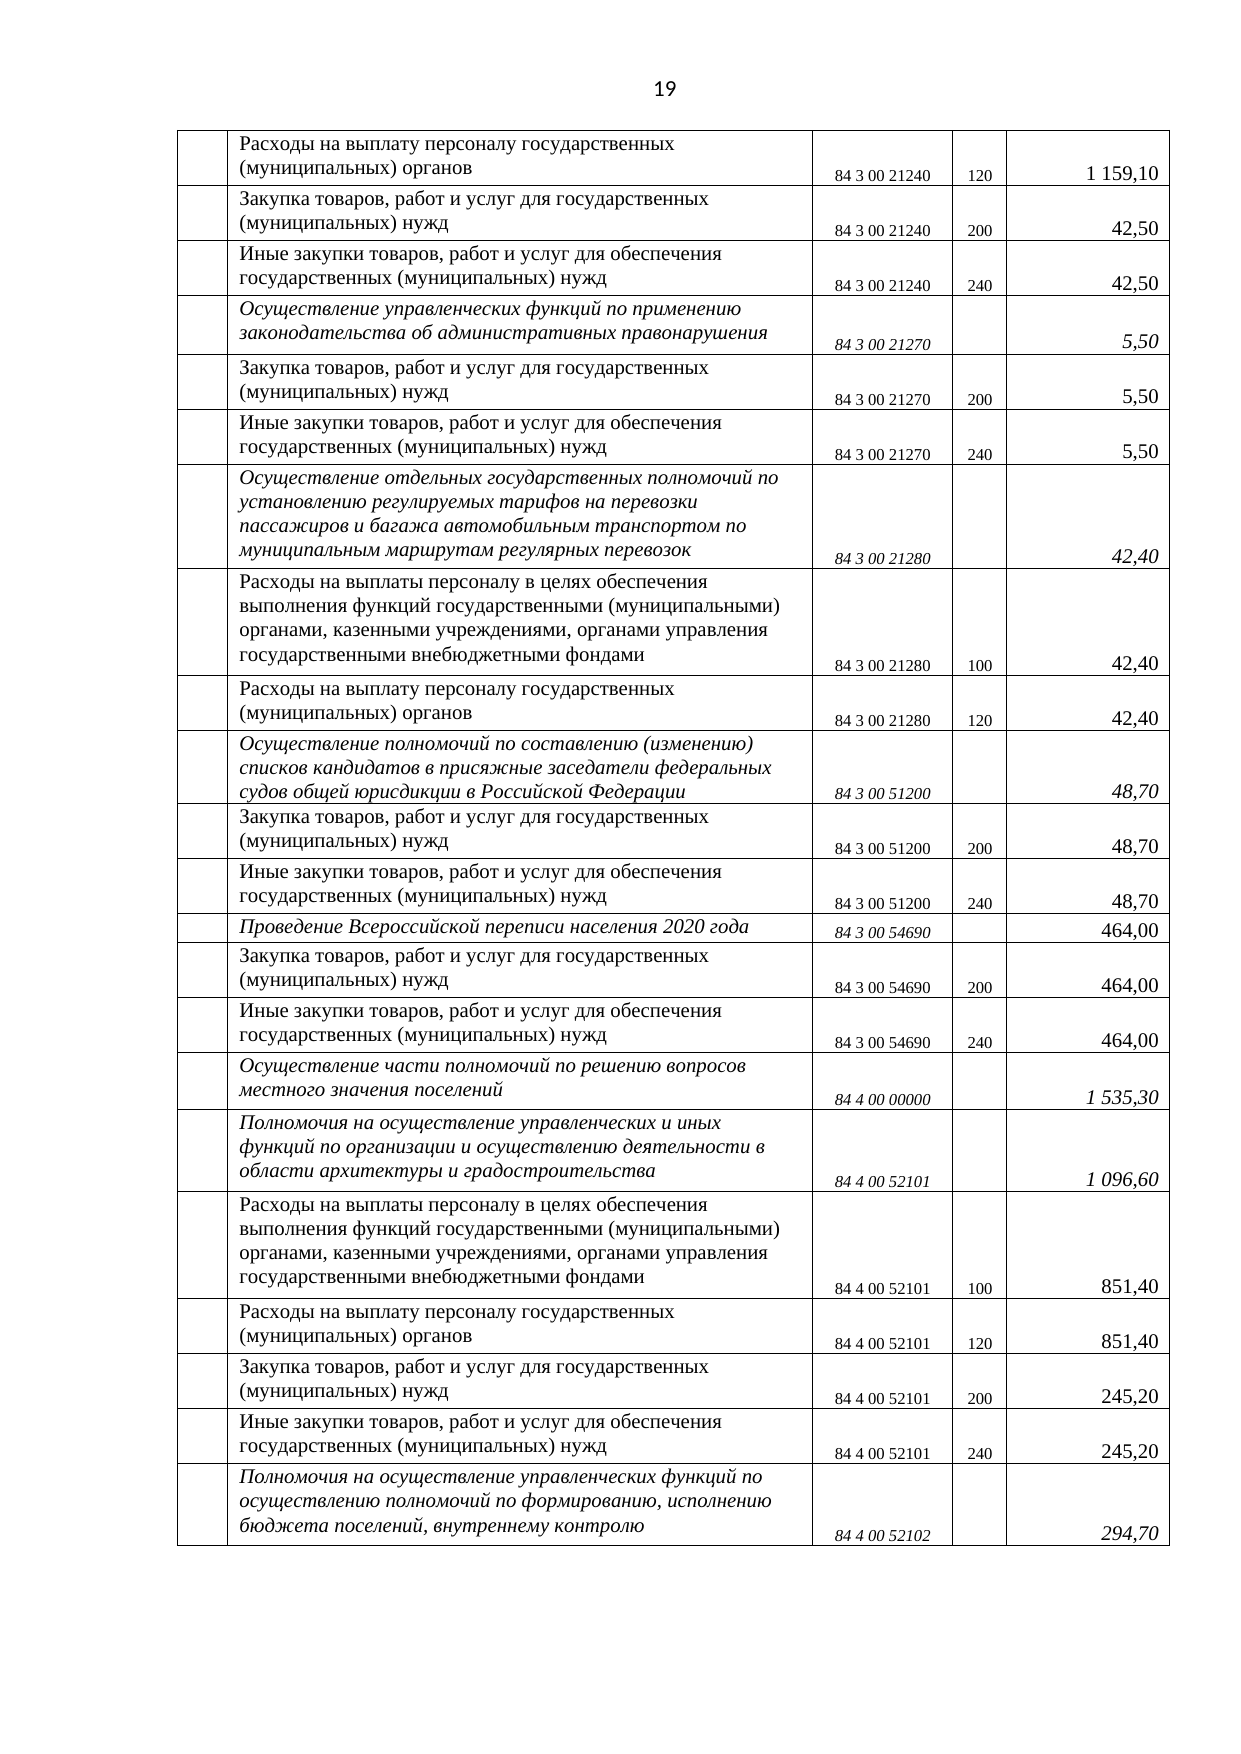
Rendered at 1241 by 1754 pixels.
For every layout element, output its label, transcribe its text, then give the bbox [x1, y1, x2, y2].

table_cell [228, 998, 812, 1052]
table_cell Осуществление управленческих функций по применению законодательства об административных правонарушения [228, 296, 812, 353]
table_cell 84 3 00 21270 [813, 296, 952, 353]
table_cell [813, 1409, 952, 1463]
table_cell Расходы на выплаты персоналу в целях обеспечения выполнения функций государственными (муниципальными) органами, казенными учреждениями, органами управления государственными внебюджетными фондами [228, 569, 812, 674]
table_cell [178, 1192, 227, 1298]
table_cell Закупка товаров, работ и услуг для государственных (муниципальных) нужд [228, 355, 812, 408]
table_cell 5,50 [1007, 296, 1169, 353]
table_cell 42,40 [1007, 465, 1169, 568]
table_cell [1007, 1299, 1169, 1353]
table_cell [178, 296, 227, 353]
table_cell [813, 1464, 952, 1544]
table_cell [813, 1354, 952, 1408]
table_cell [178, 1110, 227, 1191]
table_cell [953, 465, 1006, 568]
table_cell [178, 131, 227, 185]
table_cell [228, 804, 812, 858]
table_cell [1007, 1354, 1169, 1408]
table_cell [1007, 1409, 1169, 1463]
table_cell [178, 676, 227, 729]
table_cell 42,40 [1007, 569, 1169, 674]
table_cell [178, 355, 227, 408]
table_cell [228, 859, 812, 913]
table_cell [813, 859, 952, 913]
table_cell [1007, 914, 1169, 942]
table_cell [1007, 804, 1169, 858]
table_cell 200 [953, 186, 1006, 240]
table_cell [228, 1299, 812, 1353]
table_cell 42,50 [1007, 241, 1169, 295]
table_cell [178, 465, 227, 568]
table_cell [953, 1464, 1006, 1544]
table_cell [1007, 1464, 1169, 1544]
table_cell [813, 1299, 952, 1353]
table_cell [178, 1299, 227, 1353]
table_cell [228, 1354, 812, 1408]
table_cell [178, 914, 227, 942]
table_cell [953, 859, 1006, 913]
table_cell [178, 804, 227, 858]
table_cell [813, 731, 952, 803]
table_cell Расходы на выплату персоналу государственных (муниципальных) органов [228, 131, 812, 185]
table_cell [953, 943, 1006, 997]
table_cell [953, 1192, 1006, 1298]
table_cell 120 [953, 131, 1006, 185]
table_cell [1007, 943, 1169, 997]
table_cell [178, 241, 227, 295]
table_cell Закупка товаров, работ и услуг для государственных (муниципальных) нужд [228, 186, 812, 240]
table_cell 84 3 00 21270 [813, 410, 952, 463]
table_cell [178, 186, 227, 240]
table_cell 84 3 00 21240 [813, 241, 952, 295]
table_cell Расходы на выплату персоналу государственных (муниципальных) органов [228, 676, 812, 729]
table_cell Иные закупки товаров, работ и услуг для обеспечения государственных (муниципальных) нужд [228, 241, 812, 295]
table_cell 240 [953, 410, 1006, 463]
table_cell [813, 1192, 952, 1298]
table_cell 120 [953, 676, 1006, 729]
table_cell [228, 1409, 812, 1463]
table_cell [953, 296, 1006, 353]
table_cell 84 3 00 21280 [813, 676, 952, 729]
table_cell 84 3 00 21280 [813, 465, 952, 568]
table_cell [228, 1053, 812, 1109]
table_cell [178, 569, 227, 674]
table_cell 84 3 00 21280 [813, 569, 952, 674]
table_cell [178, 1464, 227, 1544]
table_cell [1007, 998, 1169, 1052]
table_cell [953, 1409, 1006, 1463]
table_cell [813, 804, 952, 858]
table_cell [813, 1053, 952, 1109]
table_cell 42,40 [1007, 676, 1169, 729]
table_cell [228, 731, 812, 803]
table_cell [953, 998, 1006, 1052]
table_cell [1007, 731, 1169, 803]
table_cell 1 159,10 [1007, 131, 1169, 185]
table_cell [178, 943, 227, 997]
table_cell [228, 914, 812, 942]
table_cell Иные закупки товаров, работ и услуг для обеспечения государственных (муниципальных) нужд [228, 410, 812, 463]
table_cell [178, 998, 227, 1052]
table_cell [178, 410, 227, 463]
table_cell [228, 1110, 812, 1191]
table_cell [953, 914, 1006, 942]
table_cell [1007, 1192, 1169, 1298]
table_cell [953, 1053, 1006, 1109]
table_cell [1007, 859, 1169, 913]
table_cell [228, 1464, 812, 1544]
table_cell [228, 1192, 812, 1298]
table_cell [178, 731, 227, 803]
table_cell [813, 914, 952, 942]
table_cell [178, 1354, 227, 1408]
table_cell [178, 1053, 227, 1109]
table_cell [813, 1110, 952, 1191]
table_cell 84 3 00 21240 [813, 131, 952, 185]
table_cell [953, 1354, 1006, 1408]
table_cell 42,50 [1007, 186, 1169, 240]
table_cell 84 3 00 21240 [813, 186, 952, 240]
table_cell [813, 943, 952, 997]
table_cell 100 [953, 569, 1006, 674]
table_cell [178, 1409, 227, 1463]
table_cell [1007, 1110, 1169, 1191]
table_cell 84 3 00 21270 [813, 355, 952, 408]
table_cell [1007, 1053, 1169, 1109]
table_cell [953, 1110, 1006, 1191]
table_cell 5,50 [1007, 410, 1169, 463]
table_cell 200 [953, 355, 1006, 408]
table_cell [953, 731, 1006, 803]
table_cell 5,50 [1007, 355, 1169, 408]
table_cell Осуществление отдельных государственных полномочий по установлению регулируемых тарифов на перевозки пассажиров и багажа автомобильным транспортом по муниципальным маршрутам регулярных перевозок [228, 465, 812, 568]
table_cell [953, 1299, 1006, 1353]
table_cell 240 [953, 241, 1006, 295]
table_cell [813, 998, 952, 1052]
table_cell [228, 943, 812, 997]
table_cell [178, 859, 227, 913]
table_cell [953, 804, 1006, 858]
